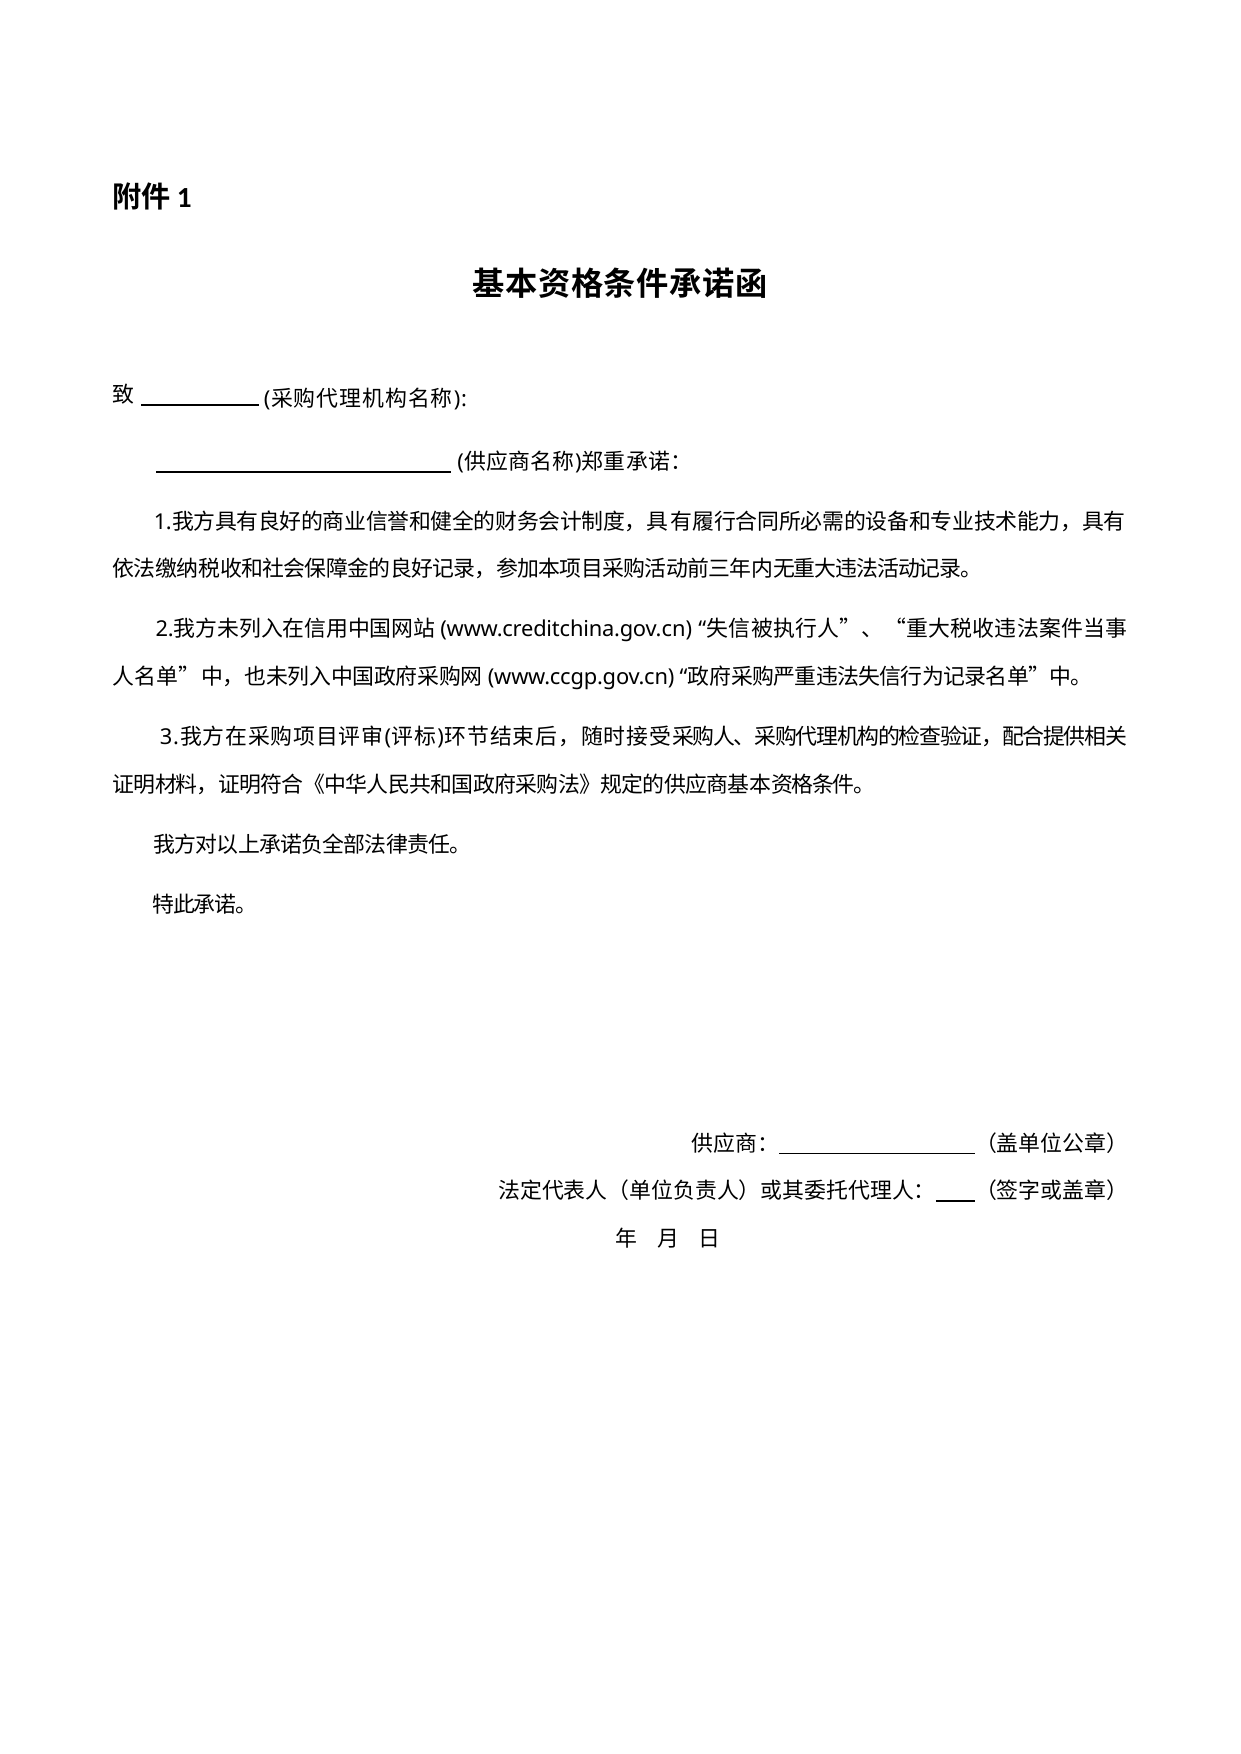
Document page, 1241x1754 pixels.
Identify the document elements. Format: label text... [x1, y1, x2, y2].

text 法定代表人（单位负责人）或其委托代理人： （签字或盖章） [112, 1173, 1128, 1205]
text 年 月 日 [112, 1221, 1128, 1253]
text 2.我方未列入在信用中国网站 (www.creditchina.gov.cn) “失信被执行人”、“重大税收违法案件当事人名单”中，也未列入中国政府采购网 (www.ccgp.gov.cn) “政府采购严重违法失信行为记录名单”中。 [112, 611, 1128, 691]
text 供应商： （盖单位公章） [112, 1126, 1128, 1157]
text 附件1 [112, 162, 1128, 227]
text 特此承诺。 [112, 887, 1128, 918]
text 致 (采购代理机构名称): [112, 377, 1128, 413]
text 3.我方在采购项目评审(评标)环节结束后，随时接受采购人、采购代理机构的检查验证，配合提供相关证明材料，证明符合《中华人民共和国政府采购法》规定的供应商基本资格条件。 [112, 719, 1128, 798]
text 我方对以上承诺负全部法律责任。 [112, 827, 1128, 858]
text (供应商名称)郑重承诺： [112, 444, 1128, 476]
text 基本资格条件承诺函 [112, 248, 1128, 313]
text 1.我方具有良好的商业信誉和健全的财务会计制度，具有履行合同所必需的设备和专业技术能力，具有依法缴纳税收和社会保障金的良好记录，参加本项目采购活动前三年内无重大违法活动记录。 [112, 504, 1128, 583]
